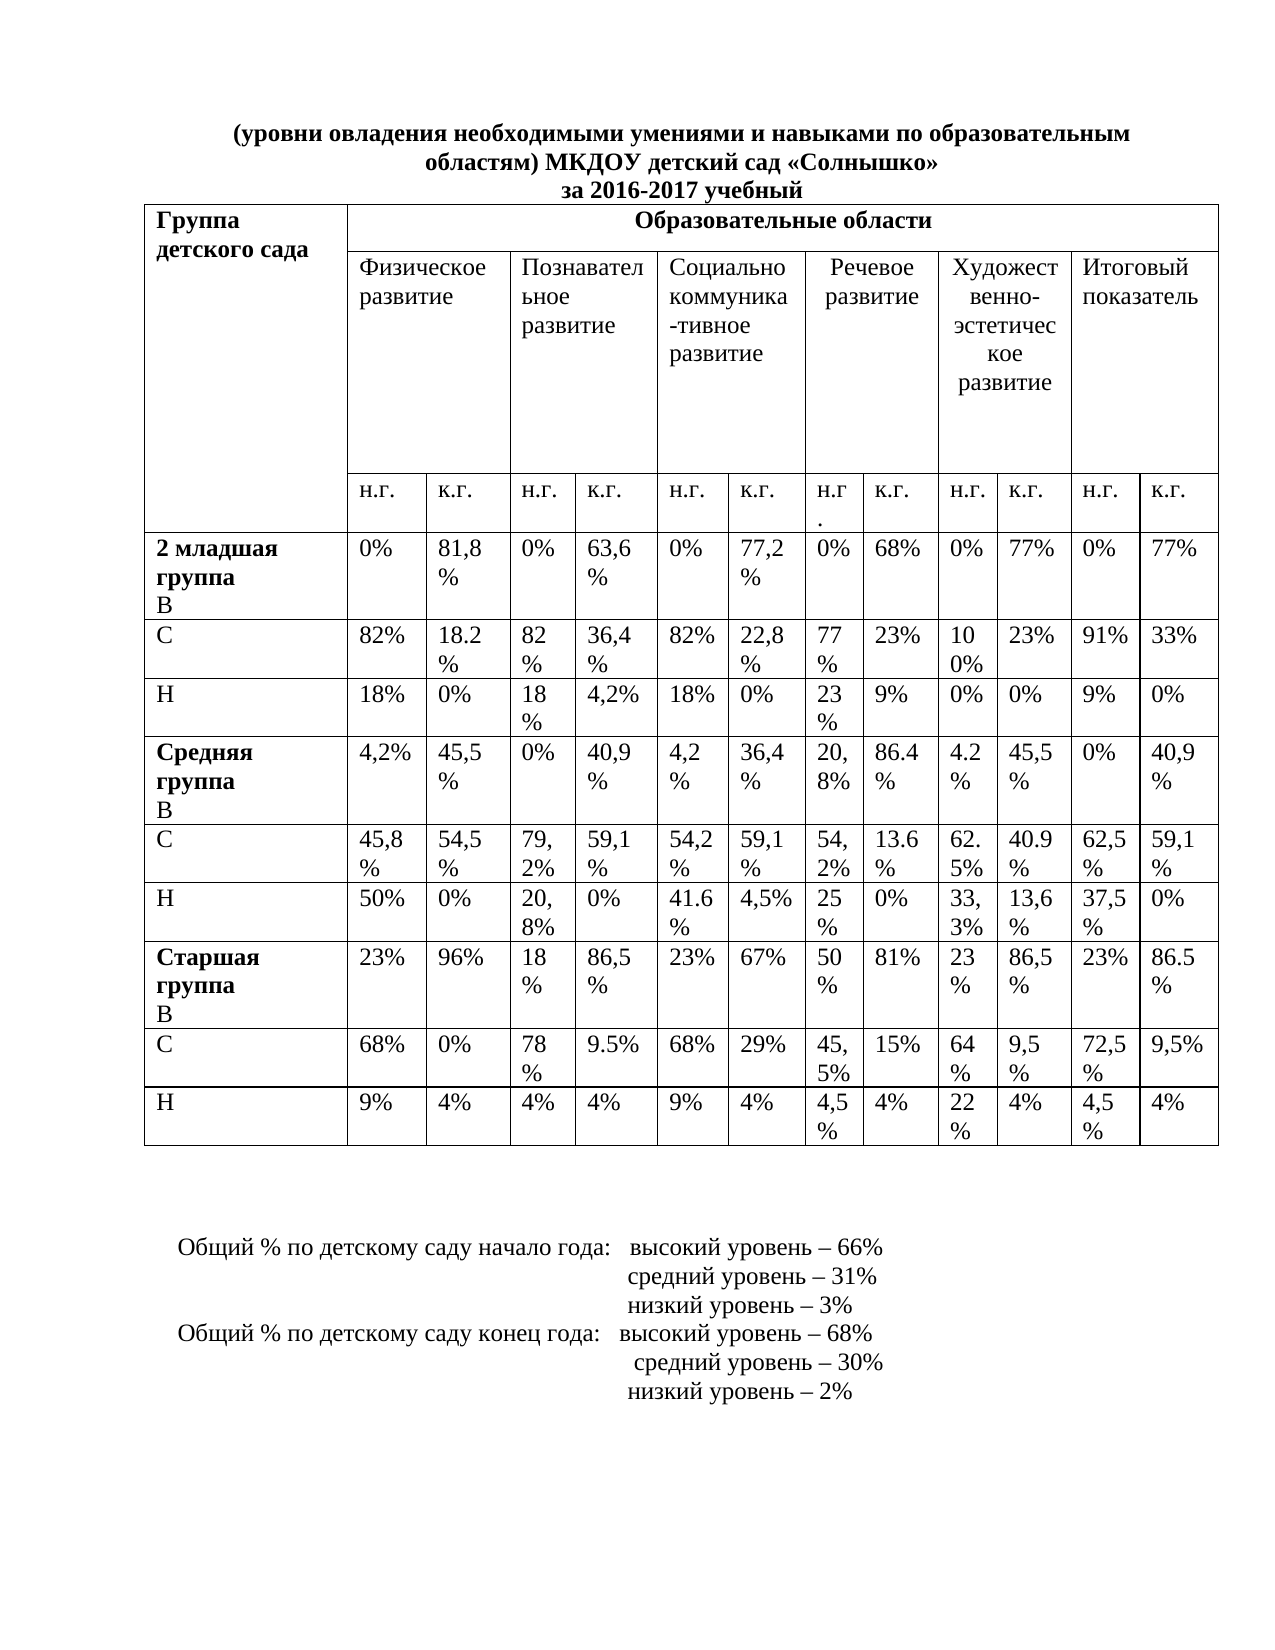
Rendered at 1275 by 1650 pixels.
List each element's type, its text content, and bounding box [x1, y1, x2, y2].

table_cell [939, 444, 1071, 473]
table_cell 59,1% [576, 825, 657, 882]
table_cell 0% [939, 533, 997, 619]
table_cell 68% [864, 533, 938, 619]
table_cell 9,5% [1141, 1029, 1218, 1086]
text низкий уровень – 2% [177, 1376, 1186, 1405]
table_cell 4,2% [576, 679, 657, 736]
table_cell 9.5% [576, 1029, 657, 1086]
table_cell 54,5% [427, 825, 510, 882]
table_cell 77% [1141, 533, 1218, 619]
table_cell Познавательное развитие [511, 252, 657, 473]
table_cell 4,2% [348, 737, 426, 823]
table_cell Физическое развитие [348, 252, 510, 473]
table_cell 0% [427, 1029, 510, 1086]
text (уровни овладения необходимыми умениями и навыками по образовательным областям) МКДОУ детский сад «Солнышко» [177, 118, 1186, 176]
table_cell Н [145, 883, 347, 941]
table_cell к.г. [1141, 474, 1218, 532]
table_cell 4,5% [729, 883, 805, 941]
table_cell С [145, 620, 347, 678]
table_cell 4,2% [658, 737, 728, 823]
table_cell н.г. [658, 474, 728, 532]
table_cell к.г. [998, 474, 1071, 532]
table_cell 9% [348, 1088, 426, 1145]
table_cell 79,2% [511, 825, 575, 882]
table_cell 9% [864, 679, 938, 736]
table_cell 82% [511, 620, 575, 678]
table_cell 23% [998, 620, 1071, 678]
table_cell 40,9% [576, 737, 657, 823]
table_cell н.г. [1072, 474, 1139, 532]
table_cell н.г. [511, 474, 575, 532]
table_cell 0% [576, 883, 657, 941]
table_cell 0% [998, 679, 1071, 736]
table_cell 86,5% [998, 942, 1071, 1028]
table_cell 4% [1141, 1088, 1218, 1145]
table_cell 23% [1072, 942, 1139, 1028]
table_cell 4% [576, 1088, 657, 1145]
table_cell к.г. [427, 474, 510, 532]
table_cell 86.5% [1141, 942, 1218, 1028]
table_cell 33% [1141, 620, 1218, 678]
table_cell 4.2% [939, 737, 997, 823]
table_cell Художественно-эстетическое развитие [939, 252, 1071, 443]
table_cell к.г. [729, 474, 805, 532]
table_cell 45,8% [348, 825, 426, 882]
table_cell Н [145, 1088, 347, 1145]
table_header Образовательные области [348, 205, 1218, 251]
table_cell 9% [1072, 679, 1139, 736]
table_cell 23% [939, 942, 997, 1028]
table_cell 77,2% [729, 533, 805, 619]
table_cell 67% [729, 942, 805, 1028]
table_cell 4% [427, 1088, 510, 1145]
table_cell 0% [729, 679, 805, 736]
table_cell 50% [806, 942, 863, 1028]
table_cell 4% [998, 1088, 1071, 1145]
table_cell 20,8% [511, 883, 575, 941]
table_cell 18% [511, 942, 575, 1028]
table_cell 23% [864, 620, 938, 678]
table_cell Речевое развитие [806, 252, 938, 443]
table_cell 41.6% [658, 883, 728, 941]
text средний уровень – 30% [177, 1347, 1186, 1376]
table_cell 77% [806, 620, 863, 678]
table_cell Старшая группа В [145, 942, 347, 1028]
table_cell 91% [1072, 620, 1139, 678]
table_cell 63,6% [576, 533, 657, 619]
table_cell 0% [1141, 679, 1218, 736]
table_cell 86,5% [576, 942, 657, 1028]
table_cell 82% [658, 620, 728, 678]
table_cell 18% [511, 679, 575, 736]
table_cell 36,4% [729, 737, 805, 823]
table_cell 40,9% [1141, 737, 1218, 823]
table_cell 4,5% [806, 1088, 863, 1145]
table_cell 72,5% [1072, 1029, 1139, 1086]
table_cell 54,2% [806, 825, 863, 882]
table_cell 18.2% [427, 620, 510, 678]
table_cell 15% [864, 1029, 938, 1086]
table_cell Социальнокоммуника-тивное развитие [658, 252, 805, 473]
table_cell 68% [348, 1029, 426, 1086]
table_cell 45,5% [806, 1029, 863, 1086]
table_cell 77% [998, 533, 1071, 619]
table_cell 0% [511, 533, 575, 619]
table_cell 13,6% [998, 883, 1071, 941]
table_cell 0% [511, 737, 575, 823]
table_cell 81,8% [427, 533, 510, 619]
table_cell 0% [1072, 533, 1139, 619]
table_cell 9% [658, 1088, 728, 1145]
table_cell 4% [511, 1088, 575, 1145]
table_cell Н [145, 679, 347, 736]
table_cell 0% [658, 533, 728, 619]
table_cell 0% [427, 679, 510, 736]
table_cell 0% [939, 679, 997, 736]
table_cell н.г. [348, 474, 426, 532]
table_cell 4% [864, 1088, 938, 1145]
table_cell 18% [348, 679, 426, 736]
table_cell 18% [658, 679, 728, 736]
table_cell 59,1% [729, 825, 805, 882]
table_cell н.г. [806, 474, 863, 532]
table_cell 4,5% [1072, 1088, 1139, 1145]
table_cell 64% [939, 1029, 997, 1086]
table_cell 45,5% [998, 737, 1071, 823]
table_cell 23% [348, 942, 426, 1028]
table_header Группа детского сада [145, 205, 347, 532]
table_cell С [145, 1029, 347, 1086]
table_cell 4% [729, 1088, 805, 1145]
table_cell 86.4% [864, 737, 938, 823]
text низкий уровень – 3% [177, 1290, 1186, 1318]
table_cell к.г. [576, 474, 657, 532]
table_cell 54,2% [658, 825, 728, 882]
table_cell С [145, 825, 347, 882]
table_cell 36,4% [576, 620, 657, 678]
table_cell Итоговый показатель [1072, 252, 1218, 443]
table_cell 40.9% [998, 825, 1071, 882]
table_cell 20,8% [806, 737, 863, 823]
table_cell 59,1% [1141, 825, 1218, 882]
table_cell 22,8% [729, 620, 805, 678]
table_cell 25% [806, 883, 863, 941]
table_cell 9,5% [998, 1029, 1071, 1086]
table_cell 23% [658, 942, 728, 1028]
text средний уровень – 31% [177, 1261, 1186, 1290]
table_cell 68% [658, 1029, 728, 1086]
table_cell 78% [511, 1029, 575, 1086]
table_cell 0% [1141, 883, 1218, 941]
table_cell 0% [427, 883, 510, 941]
text за 2016-2017 учебный [177, 176, 1186, 204]
table_cell 0% [348, 533, 426, 619]
table_cell Средняя группа В [145, 737, 347, 823]
table_cell 2 младшая группа В [145, 533, 347, 619]
table_cell 0% [806, 533, 863, 619]
table_cell 29% [729, 1029, 805, 1086]
table_cell 82% [348, 620, 426, 678]
table_cell 0% [864, 883, 938, 941]
table_cell к.г. [864, 474, 938, 532]
table_cell 13.6% [864, 825, 938, 882]
text Общий % по детскому саду конец года: высокий уровень – 68% [177, 1318, 1186, 1347]
table_cell 50% [348, 883, 426, 941]
table_cell 33,3% [939, 883, 997, 941]
table_cell 0% [1072, 737, 1139, 823]
table_cell 45,5% [427, 737, 510, 823]
table_cell 62,5% [1072, 825, 1139, 882]
table_cell 96% [427, 942, 510, 1028]
table_cell 22% [939, 1088, 997, 1145]
table_cell 23% [806, 679, 863, 736]
text Общий % по детскому саду начало года: высокий уровень – 66% [177, 1232, 1186, 1261]
table_cell 81% [864, 942, 938, 1028]
table_cell н.г. [939, 474, 997, 532]
table_cell 100% [939, 620, 997, 678]
table_cell 37,5% [1072, 883, 1139, 941]
table_cell [1072, 444, 1218, 473]
table_cell [806, 444, 938, 473]
table_cell 62.5% [939, 825, 997, 882]
